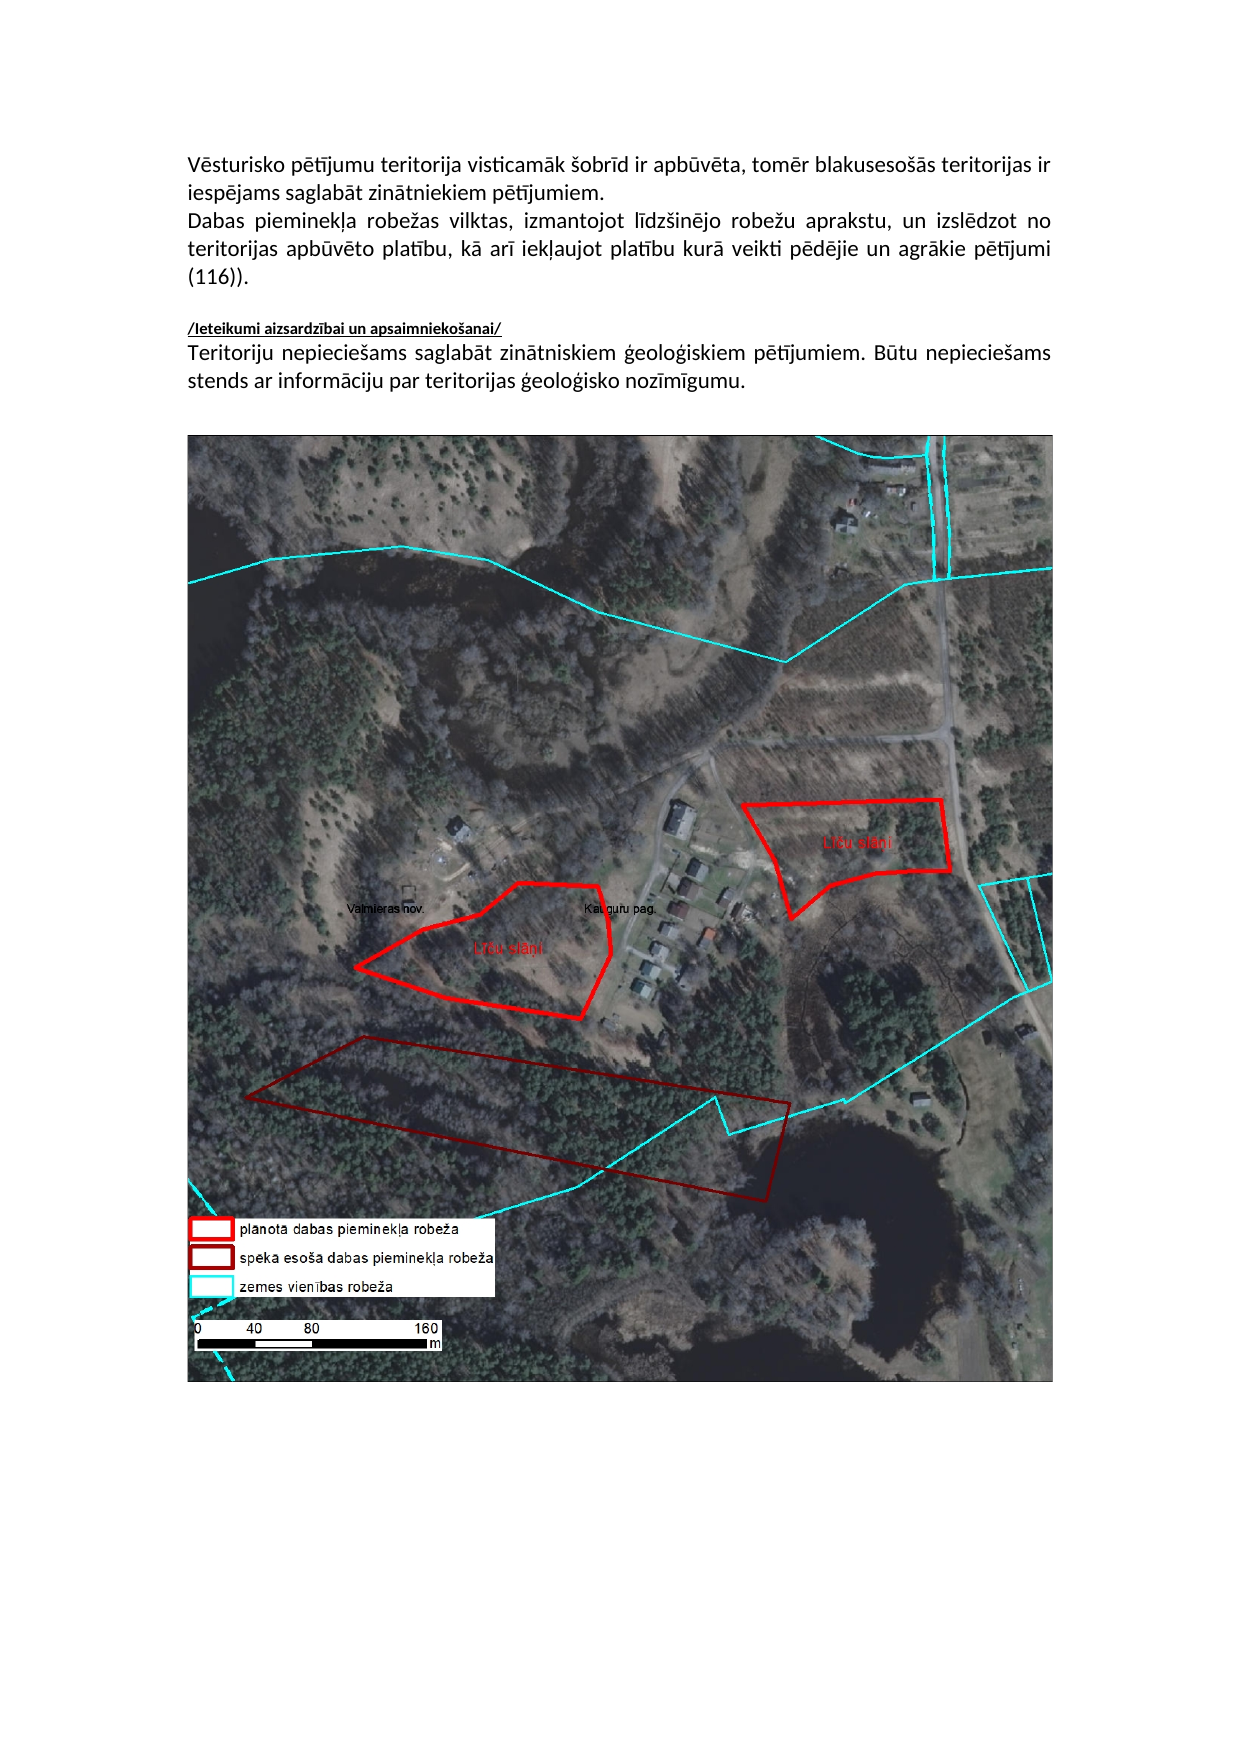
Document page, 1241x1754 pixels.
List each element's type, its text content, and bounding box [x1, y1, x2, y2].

text Teritoriju nepieciešams saglabāt zinātniskiem ģeoloģiskiem pētījumiem. Būtu nepieciešams stends ar informāciju par teritorijas ģeoloģisko nozīmīgumu. [187, 338, 1053, 394]
text Vēsturisko pētījumu teritorija visticamāk šobrīd ir apbūvēta, tomēr blakusesošās teritorijas ir iespējams saglabāt zinātniekiem pētījumiem. [187, 150, 1053, 206]
text Dabas pieminekļa robežas vilktas, izmantojot līdzšinējo robežu aprakstu, un izslēdzot no teritorijas apbūvēto platību, kā arī iekļaujot platību kurā veikti pēdējie un agrākie pētījumi (116)). [187, 206, 1053, 290]
text /Ieteikumi aizsardzībai un apsaimniekošanai/ [187, 318, 1053, 338]
picture [187, 435, 1053, 1382]
